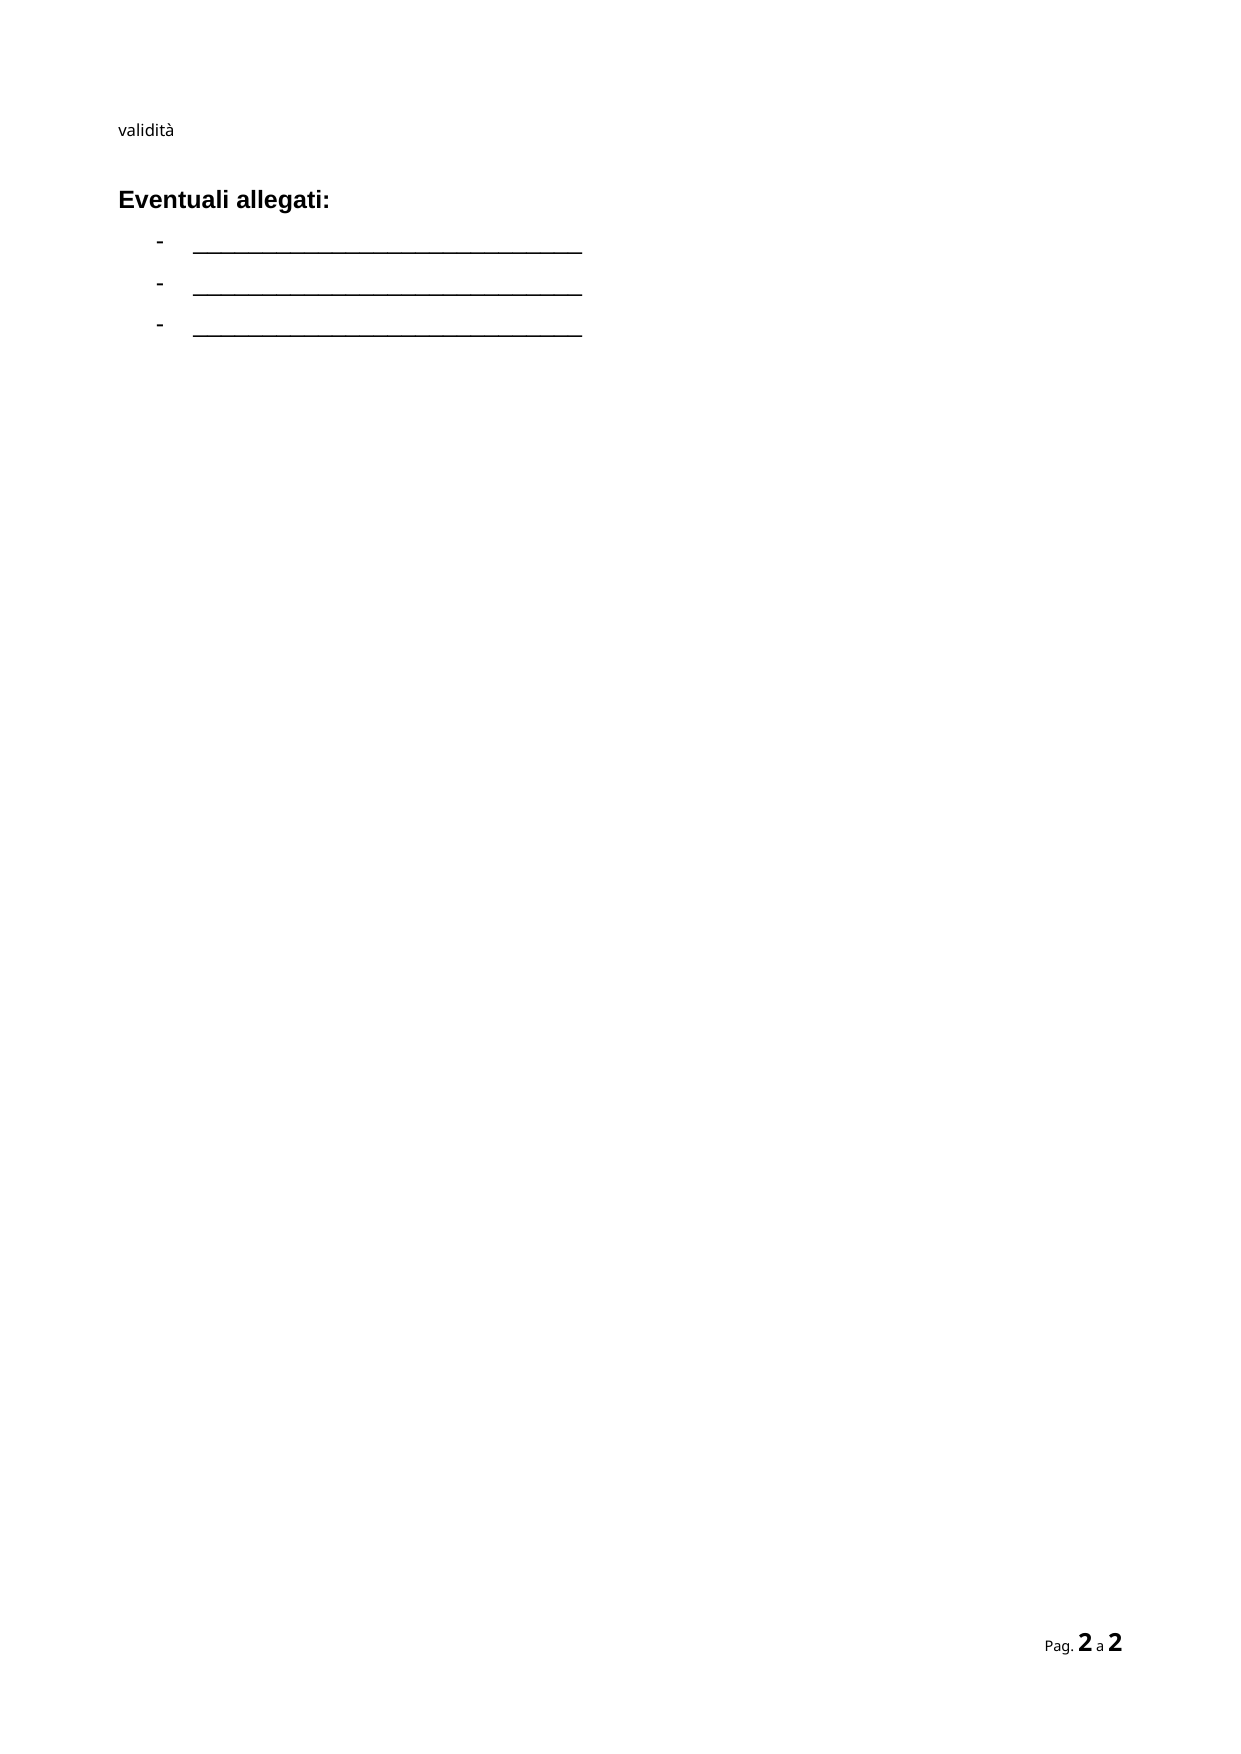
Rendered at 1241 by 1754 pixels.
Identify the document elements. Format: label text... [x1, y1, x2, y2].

list ____________________________ [156, 226, 1122, 255]
text Eventuali allegati: [118, 185, 1122, 214]
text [118, 118, 1122, 141]
list ____________________________ [156, 267, 1122, 296]
list ____________________________ [156, 309, 1122, 337]
